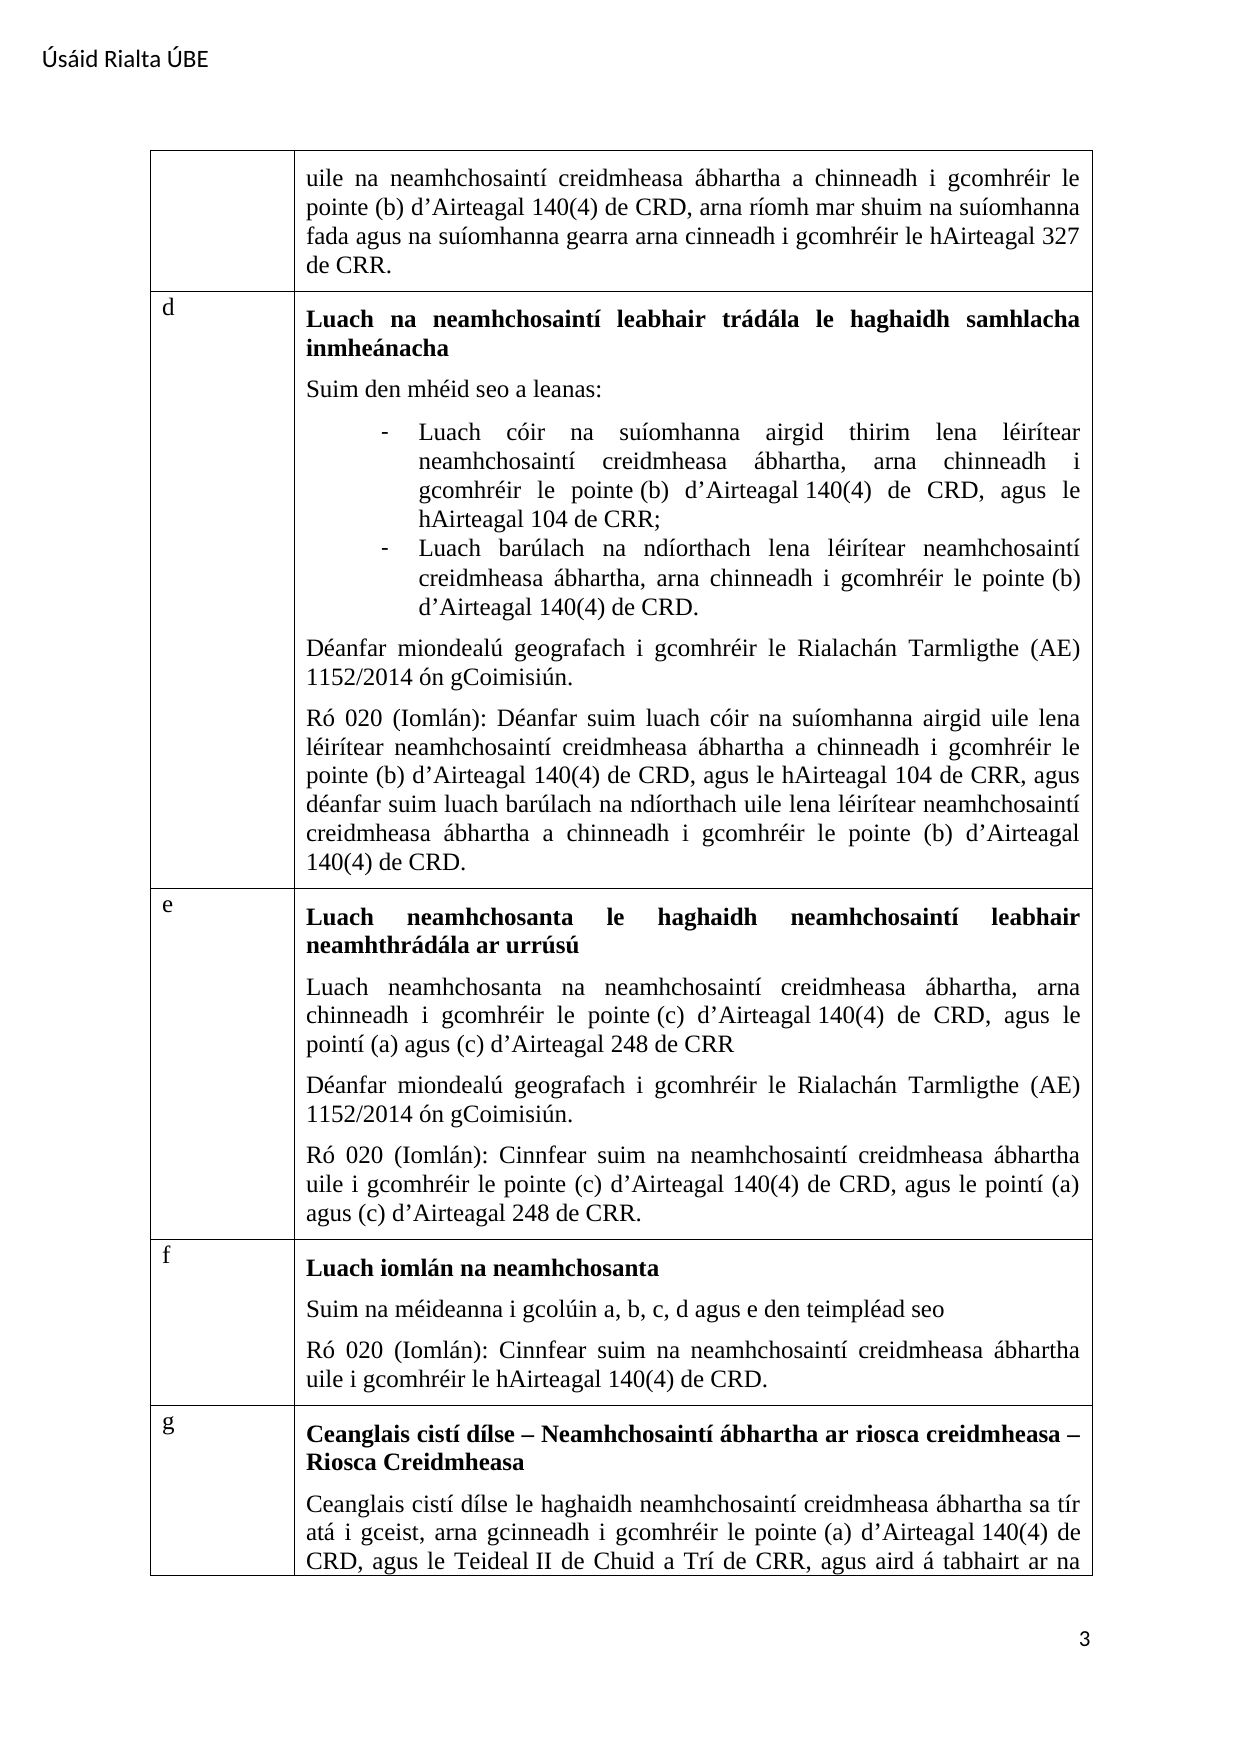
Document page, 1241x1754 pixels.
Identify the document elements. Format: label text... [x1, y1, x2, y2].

table_cell g [151, 1406, 294, 1575]
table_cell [295, 151, 1092, 291]
table_cell e [151, 889, 294, 1239]
table_cell c [151, 151, 294, 291]
table_cell d [151, 292, 294, 888]
table_cell Luach iomlán na neamhchosanta Suim na méideanna i gcolúin a, b, c, d agus e den teimpléad seo Ró 020 (Iomlán): Cinnfear suim na neamhchosaintí creidmheasa ábhartha uile i gcomhréir le hAirteagal 140(4) de CRD. [295, 1240, 1092, 1405]
table_cell f [151, 1240, 294, 1405]
table_cell Luach na neamhchosaintí leabhair trádála le haghaidh samhlacha inmheánacha Suim den mhéid seo a leanas: Luach cóir na suíomhanna airgid thirim lena léirítear neamhchosaintí creidmheasa ábhartha, arna chinneadh i gcomhréir le pointe (b) d’Airteagal 140(4) de CRD, agus le hAirteagal 104 de CRR; Luach barúlach na ndíorthach lena léirítear neamhchosaintí creidmheasa ábhartha, arna chinneadh i gcomhréir le pointe (b) d’Airteagal 140(4) de CRD. Déanfar miondealú geografach i gcomhréir le Rialachán Tarmligthe (AE) 1152/2014 ón gCoimisiún. Ró 020 (Iomlán): Déanfar suim luach cóir na suíomhanna airgid uile lena léirítear neamhchosaintí creidmheasa ábhartha a chinneadh i gcomhréir le pointe (b) d’Airteagal 140(4) de CRD, agus le hAirteagal 104 de CRR, agus déanfar suim luach barúlach na ndíorthach uile lena léirítear neamhchosaintí creidmheasa ábhartha a chinneadh i gcomhréir le pointe (b) d’Airteagal 140(4) de CRD. [295, 292, 1092, 888]
table_cell Luach neamhchosanta le haghaidh neamhchosaintí leabhair neamhthrádála ar urrúsú Luach neamhchosanta na neamhchosaintí creidmheasa ábhartha, arna chinneadh i gcomhréir le pointe (c) d’Airteagal 140(4) de CRD, agus le pointí (a) agus (c) d’Airteagal 248 de CRR Déanfar miondealú geografach i gcomhréir le Rialachán Tarmligthe (AE) 1152/2014 ón gCoimisiún. Ró 020 (Iomlán): Cinnfear suim na neamhchosaintí creidmheasa ábhartha uile i gcomhréir le pointe (c) d’Airteagal 140(4) de CRD, agus le pointí (a) agus (c) d’Airteagal 248 de CRR. [295, 889, 1092, 1239]
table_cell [295, 1406, 1092, 1575]
